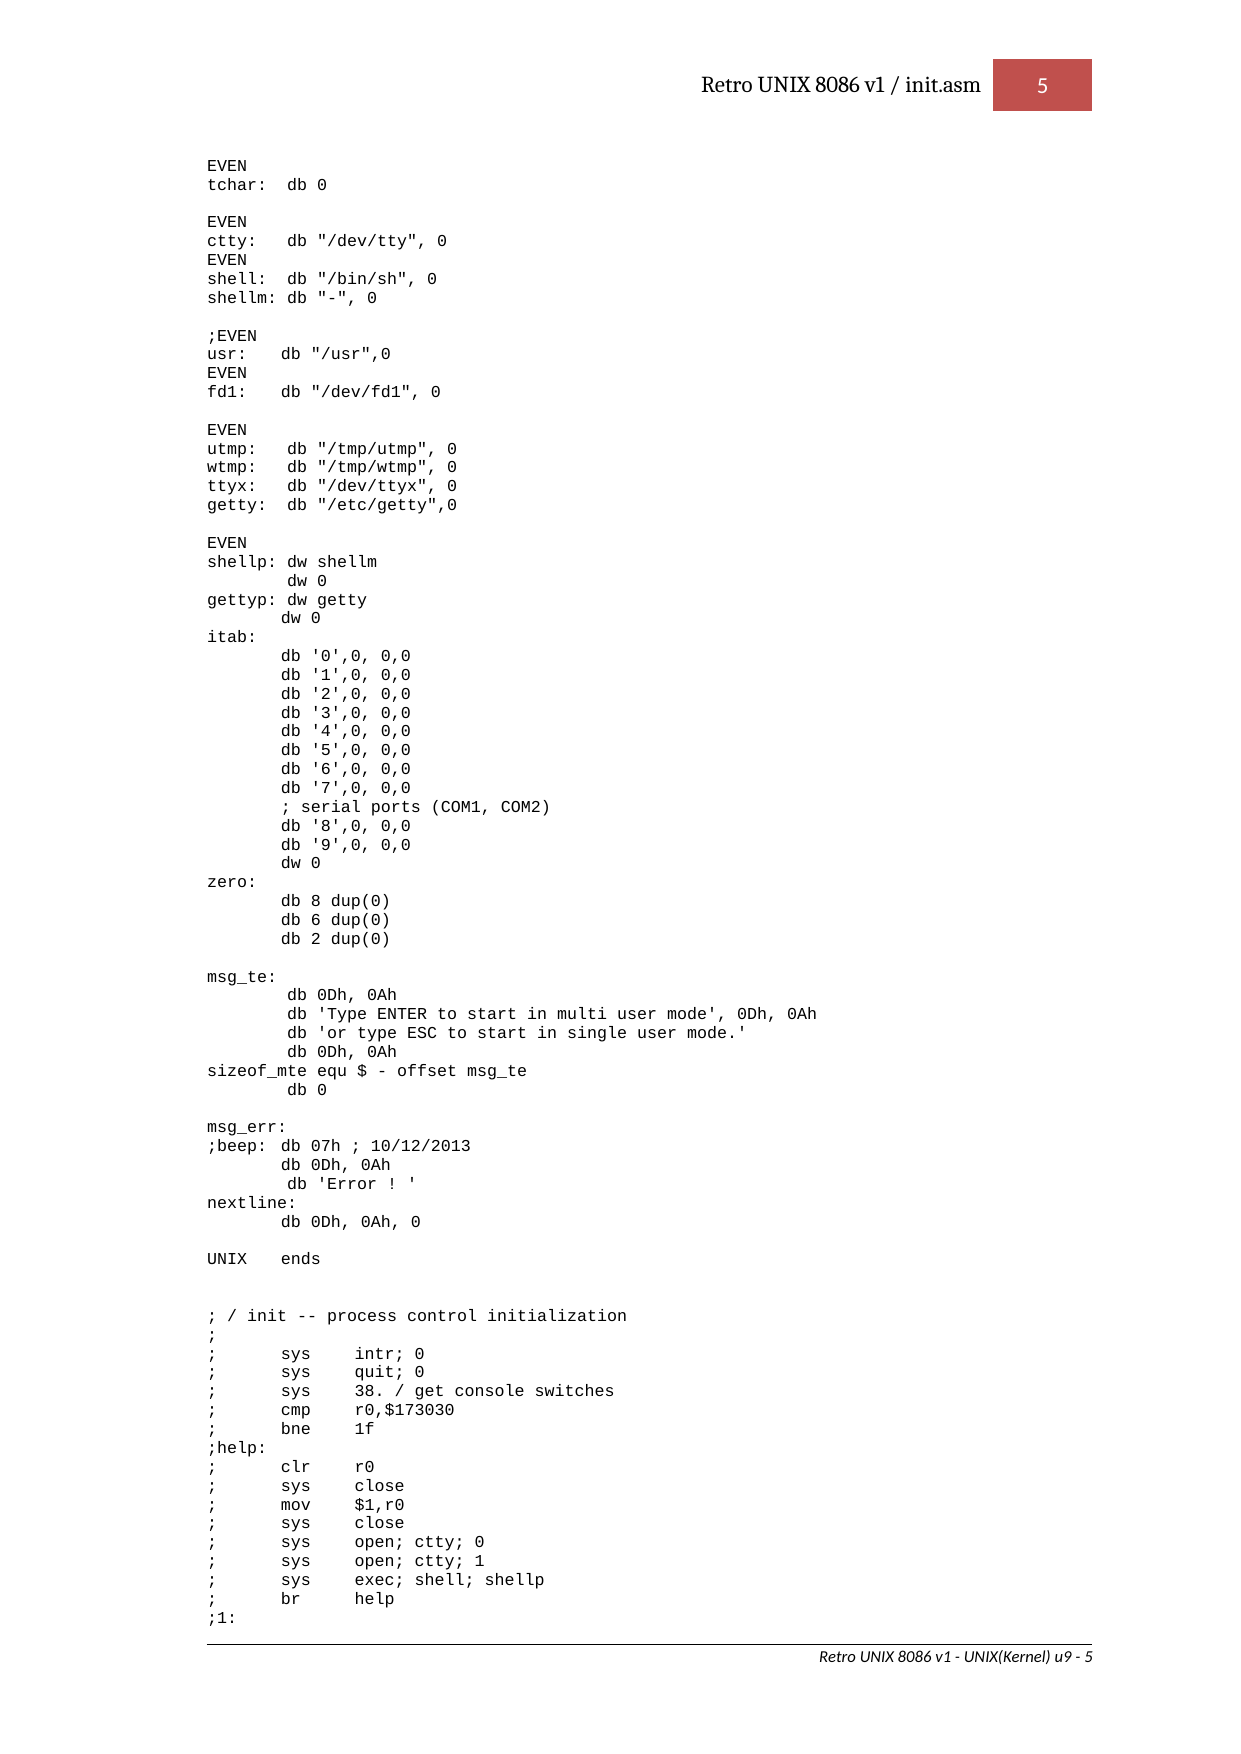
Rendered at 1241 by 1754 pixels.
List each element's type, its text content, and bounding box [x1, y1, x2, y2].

text UNIX ends [207, 1251, 1092, 1270]
text ; [207, 1326, 1092, 1345]
text ; sys quit; 0 [207, 1364, 1092, 1383]
text db ',0, 0,0 [207, 742, 1092, 761]
text ; serial ports (COM1, COM2) [207, 798, 1092, 817]
text db ',0, 0,0 [207, 817, 1092, 836]
text utmp: db "/tmp/utmp", 0 [207, 440, 1092, 459]
text dw 0 [207, 855, 1092, 874]
text ttyx: db "/dev/ttyx", 0 [207, 478, 1092, 497]
text shellm: db "-", 0 [207, 289, 1092, 308]
text getty: db "/etc/getty",0 [207, 497, 1092, 516]
text ;EVEN [207, 327, 1092, 346]
text ctty: db "/dev/tty", 0 [207, 233, 1092, 252]
text ;1: [207, 1609, 1092, 1628]
text msg_te: [207, 968, 1092, 987]
text zero: [207, 874, 1092, 893]
text ; sys exec; shell; shellp [207, 1571, 1092, 1590]
text dw 0 [207, 572, 1092, 591]
text db 0Dh, 0Ah [207, 1043, 1092, 1062]
text gettyp: dw getty [207, 591, 1092, 610]
text EVEN [207, 214, 1092, 233]
text ; sys close [207, 1515, 1092, 1534]
text db 0Dh, 0Ah [207, 987, 1092, 1006]
text EVEN [207, 365, 1092, 384]
text ; sys open; ctty; 0 [207, 1534, 1092, 1553]
text db ',0, 0,0 [207, 723, 1092, 742]
text db ',0, 0,0 [207, 648, 1092, 666]
text ; sys 38. / get console switches [207, 1383, 1092, 1402]
text EVEN [207, 157, 1092, 176]
text db ',0, 0,0 [207, 836, 1092, 855]
text fd1: db "/dev/fd1", 0 [207, 384, 1092, 402]
text db ',0, 0,0 [207, 704, 1092, 723]
text shellp: dw shellm [207, 553, 1092, 572]
text ; clr r0 [207, 1458, 1092, 1477]
text EVEN [207, 252, 1092, 271]
text msg_err: [207, 1119, 1092, 1138]
text EVEN [207, 421, 1092, 440]
text db 6 dup(0) [207, 912, 1092, 930]
text wtmp: db "/tmp/wtmp", 0 [207, 459, 1092, 478]
text itab: [207, 629, 1092, 648]
text db 'Type ENTER to start in multi user mode', 0Dh, 0Ah [207, 1006, 1092, 1025]
text db 0Dh, 0Ah [207, 1157, 1092, 1176]
text ; sys open; ctty; 1 [207, 1553, 1092, 1571]
text db 'Error ! ' [207, 1176, 1092, 1194]
text db ',0, 0,0 [207, 779, 1092, 798]
text nextline: [207, 1194, 1092, 1213]
text db 'or type ESC to start in single user mode.' [207, 1025, 1092, 1043]
text db 8 dup(0) [207, 893, 1092, 912]
text ;beep: db 07h ; 10/12/2013 [207, 1138, 1092, 1157]
text db ',0, 0,0 [207, 666, 1092, 685]
text ; sys close [207, 1477, 1092, 1496]
text db 2 dup(0) [207, 930, 1092, 949]
text ;help: [207, 1439, 1092, 1458]
text ; sys intr; 0 [207, 1345, 1092, 1364]
text db 0Dh, 0Ah, 0 [207, 1213, 1092, 1232]
text db ',0, 0,0 [207, 685, 1092, 704]
text sizeof_mte equ $ - offset msg_te [207, 1062, 1092, 1081]
text ; cmp r0,$173030 [207, 1402, 1092, 1421]
text ; mov $1,r0 [207, 1496, 1092, 1515]
text ; br help [207, 1590, 1092, 1609]
text tchar: db 0 [207, 176, 1092, 195]
text shell: db "/bin/sh", 0 [207, 271, 1092, 289]
text db 0 [207, 1081, 1092, 1100]
text usr: db "/usr",0 [207, 346, 1092, 365]
text db ',0, 0,0 [207, 761, 1092, 779]
text ; / init -- process control initialization [207, 1307, 1092, 1326]
text ; bne [207, 1421, 1092, 1439]
text dw 0 [207, 610, 1092, 629]
text EVEN [207, 534, 1092, 553]
